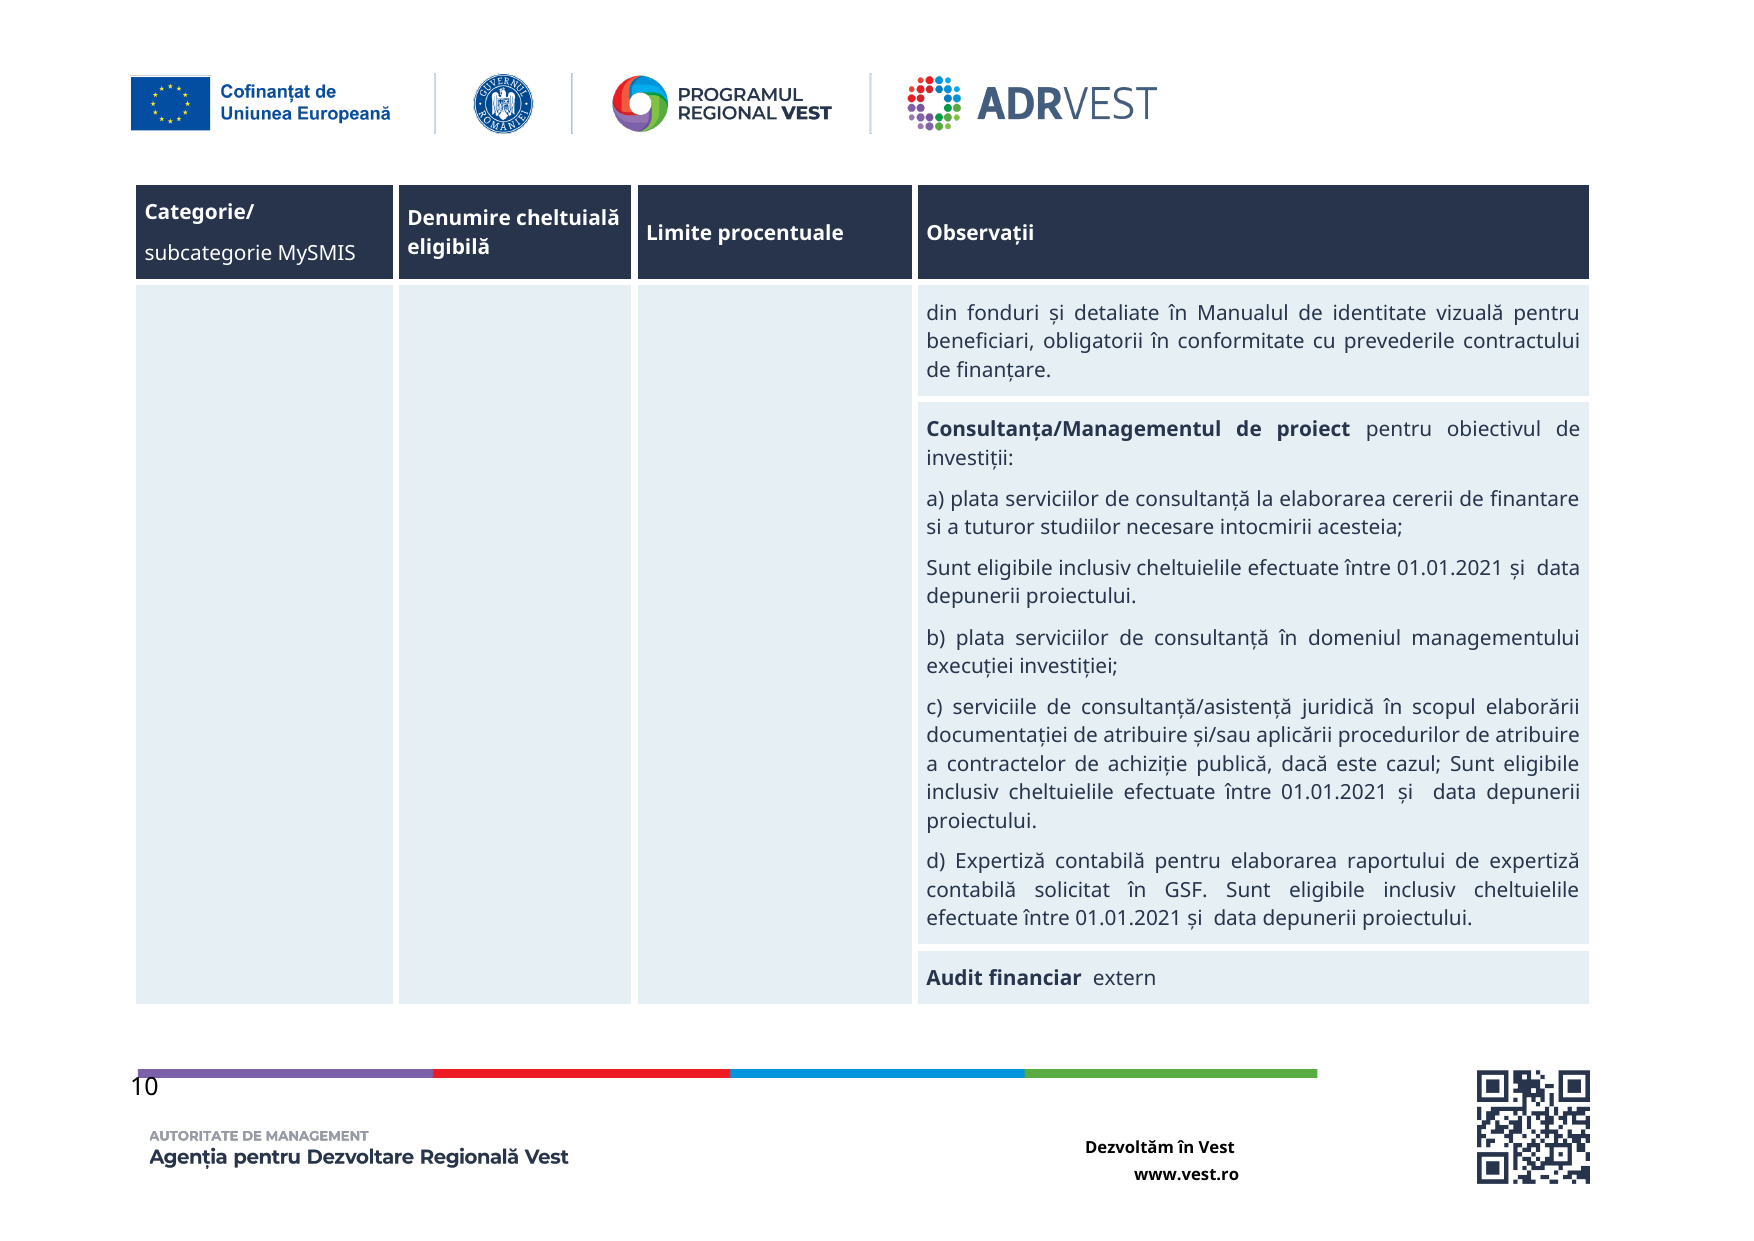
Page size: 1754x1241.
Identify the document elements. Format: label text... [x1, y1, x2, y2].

table_header Categorie/ subcategorie MySMIS [136, 185, 393, 279]
table_cell Audit financiar extern [918, 951, 1589, 1004]
table_header Limite procentuale [638, 185, 912, 279]
picture [129, 73, 1157, 134]
table_header Denumire cheltuială eligibilă [399, 185, 631, 279]
table_cell Consultanța/Managementul de proiect pentru obiectivul de investiții: a) plata serviciilor de consultanţă la elaborarea cererii de finantare si a tuturor studiilor necesare intocmirii acesteia; Sunt eligibile inclusiv cheltuielile efectuate între 01.01.2021 și data depunerii proiectului. b) plata serviciilor de consultanţă în domeniul managementului execuţiei investiţiei; c) serviciile de consultanţă/asistenţă juridică în scopul elaborării documentaţiei de atribuire şi/sau aplicării procedurilor de atribuire a contractelor de achiziţie publică, dacă este cazul; Sunt eligibile inclusiv cheltuielile efectuate între 01.01.2021 și data depunerii proiectului. d) Expertiză contabilă pentru elaborarea raportului de expertiză contabilă solicitat în GSF. Sunt eligibile inclusiv cheltuielile efectuate între 01.01.2021 și data depunerii proiectului. [918, 402, 1589, 944]
table_header Observații [918, 185, 1589, 279]
picture [1468, 1062, 1599, 1193]
